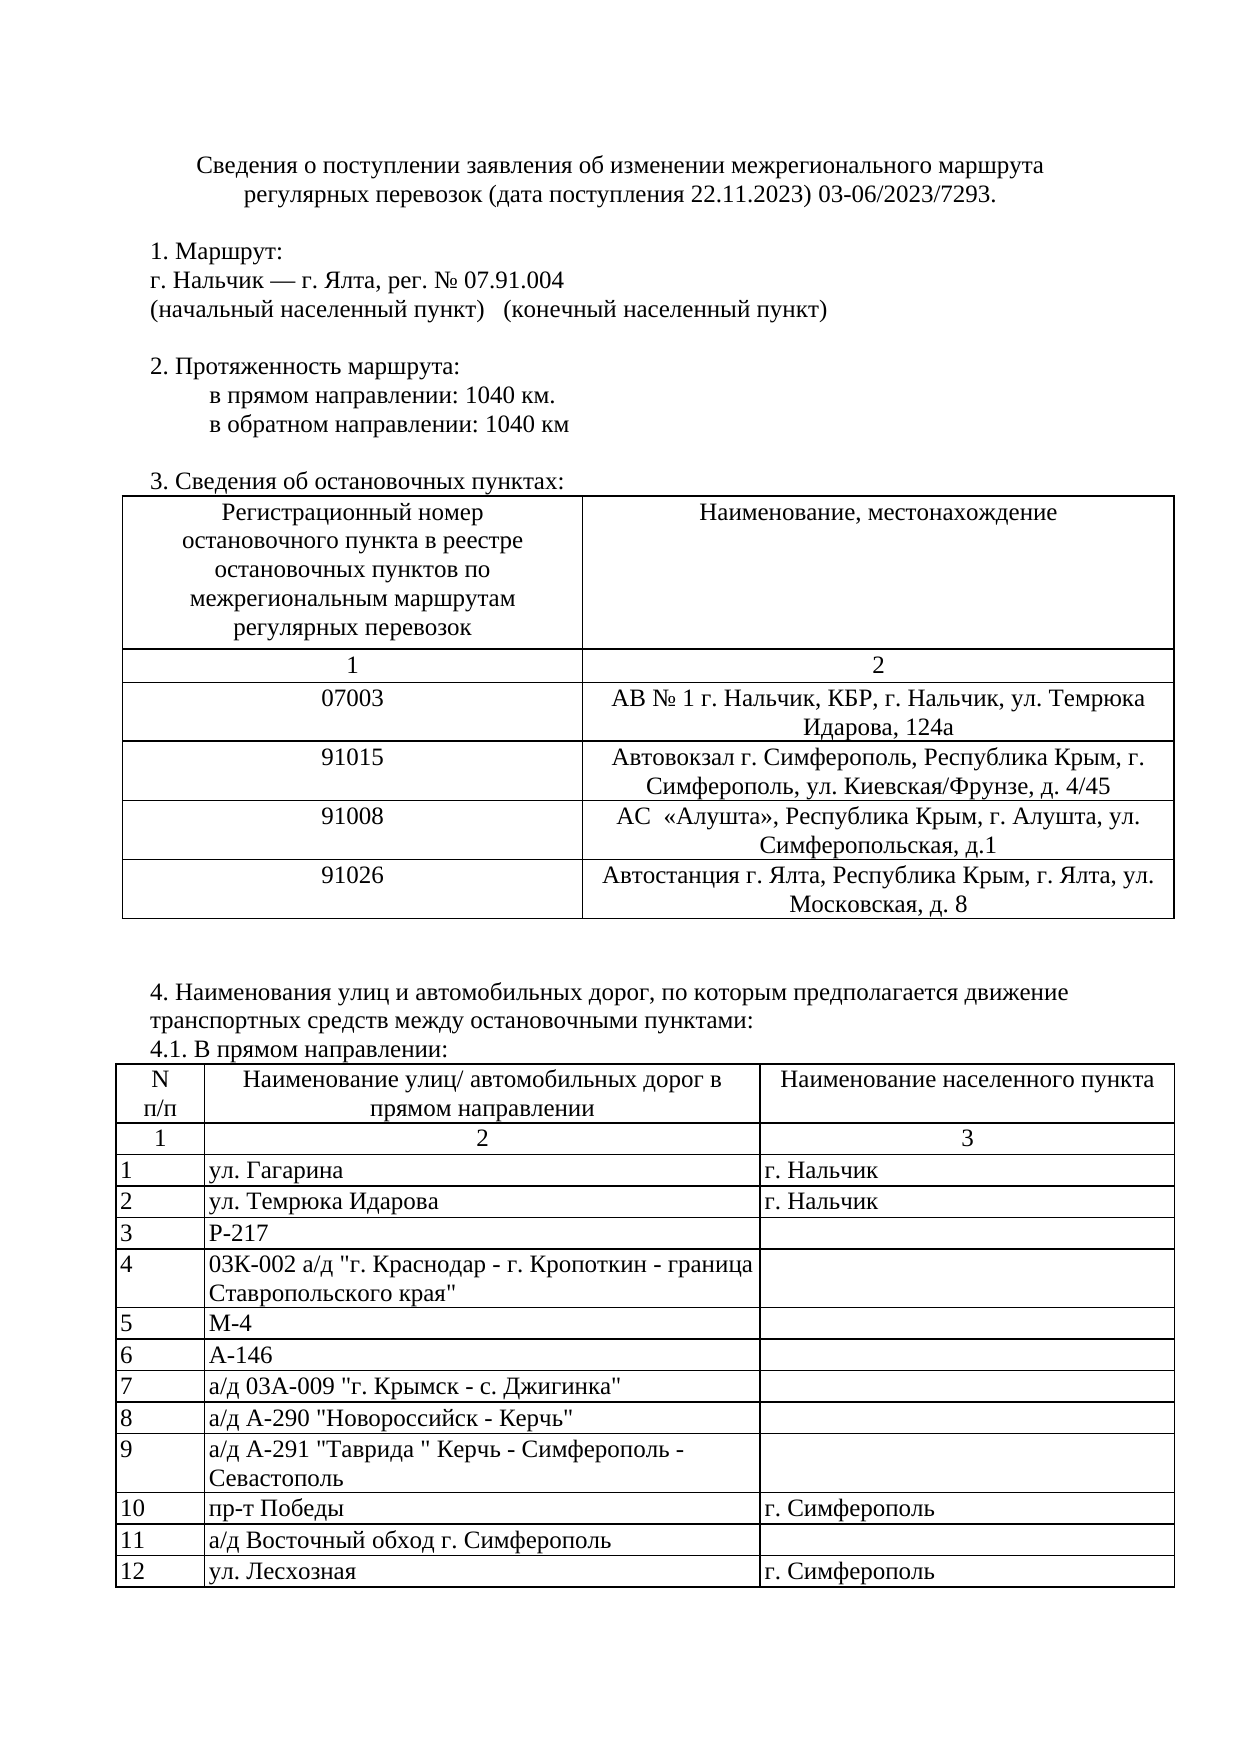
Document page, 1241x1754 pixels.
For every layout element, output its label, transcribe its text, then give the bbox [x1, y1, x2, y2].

table_cell АС «Алушта», Республика Крым, г. Алушта, ул. Симферопольская, д.1 [583, 801, 1173, 858]
table_cell 2 [583, 650, 1173, 681]
table_cell ул. Темрюка Идарова [205, 1187, 759, 1216]
table_header Наименование населенного пункта [761, 1065, 1174, 1122]
table_cell 5 [117, 1308, 204, 1338]
table_cell г. Нальчик [761, 1155, 1174, 1185]
table_cell 9 [117, 1434, 204, 1492]
table_cell 91015 [123, 742, 582, 799]
table_cell [761, 1371, 1174, 1401]
table_cell 07003 [123, 683, 582, 740]
text г. Нальчик — г. Ялта, рег. № 07.91.004 [150, 265, 1090, 294]
table_cell 8 [117, 1403, 204, 1433]
table_cell 7 [117, 1371, 204, 1401]
table_cell Автовокзал г. Симферополь, Республика Крым, г. Симферополь, ул. Киевская/Фрунзе, д. 4/45 [583, 742, 1173, 799]
table_cell А-146 [205, 1340, 759, 1370]
table_cell ул. Гагарина [205, 1155, 759, 1185]
text 1. Маршрут: [150, 236, 1090, 265]
table_cell 03К-002 а/д "г. Краснодар - г. Кропоткин - граница Ставропольского края" [205, 1250, 759, 1307]
table_cell а/д А-290 "Новороссийск - Керчь" [205, 1403, 759, 1433]
table_cell 1 [117, 1124, 204, 1153]
table_cell а/д А-291 "Таврида " Керчь - Симферополь - Севастополь [205, 1434, 759, 1492]
table_header Регистрационный номер остановочного пункта в реестре остановочных пунктов по межрегиональным маршрутам регулярных перевозок [123, 497, 582, 648]
table_cell АВ № 1 г. Нальчик, КБР, г. Нальчик, ул. Темрюка Идарова, 124а [583, 683, 1173, 740]
text Сведения о поступлении заявления об изменении межрегионального маршрута регулярных перевозок (дата поступления 22.11.2023) 03-06/2023/7293. [150, 150, 1090, 207]
table_cell 2 [117, 1187, 204, 1216]
table_cell г. Нальчик [761, 1187, 1174, 1216]
table_cell [761, 1340, 1174, 1370]
text в обратном направлении: 1040 км [150, 409, 1090, 437]
table_cell Р-217 [205, 1218, 759, 1248]
table_cell а/д 03А-009 "г. Крымск - с. Джигинка" [205, 1371, 759, 1401]
table_cell Автостанция г. Ялта, Республика Крым, г. Ялта, ул. Московская, д. 8 [583, 860, 1173, 918]
table_cell 91008 [123, 801, 582, 858]
table_cell г. Симферополь [761, 1493, 1174, 1523]
table_cell [761, 1308, 1174, 1338]
table_cell 10 [117, 1493, 204, 1523]
table_cell ул. Лесхозная [205, 1556, 759, 1586]
text 3. Сведения об остановочных пунктах: [150, 466, 1090, 495]
table_cell пр-т Победы [205, 1493, 759, 1523]
table_cell М-4 [205, 1308, 759, 1338]
text в прямом направлении: 1040 км. [150, 380, 1090, 409]
table_cell 3 [117, 1218, 204, 1248]
text 2. Протяженность маршрута: [150, 351, 1090, 380]
table_cell 1 [117, 1155, 204, 1185]
table_cell 91026 [123, 860, 582, 918]
text 4. Наименования улиц и автомобильных дорог, по которым предполагается движение транспортных средств между остановочными пунктами: [150, 977, 1090, 1034]
text 4.1. В прямом направлении: [150, 1034, 1090, 1063]
text (начальный населенный пункт) (конечный населенный пункт) [150, 294, 1090, 322]
table_cell 11 [117, 1525, 204, 1555]
table_cell [761, 1250, 1174, 1307]
table_cell 2 [205, 1124, 759, 1153]
table_cell 4 [117, 1250, 204, 1307]
table_cell [761, 1434, 1174, 1492]
table_cell [761, 1218, 1174, 1248]
table_cell г. Симферополь [761, 1556, 1174, 1586]
table_cell а/д Восточный обход г. Симферополь [205, 1525, 759, 1555]
table_cell 1 [123, 650, 582, 681]
table_cell 3 [761, 1124, 1174, 1153]
table_header Наименование, местонахождение [583, 497, 1173, 648]
table_cell [761, 1403, 1174, 1433]
table_cell 6 [117, 1340, 204, 1370]
table_cell [761, 1525, 1174, 1555]
table_cell 12 [117, 1556, 204, 1586]
table_header N п/п [117, 1065, 204, 1122]
table_header Наименование улиц/ автомобильных дорог в прямом направлении [205, 1065, 759, 1122]
